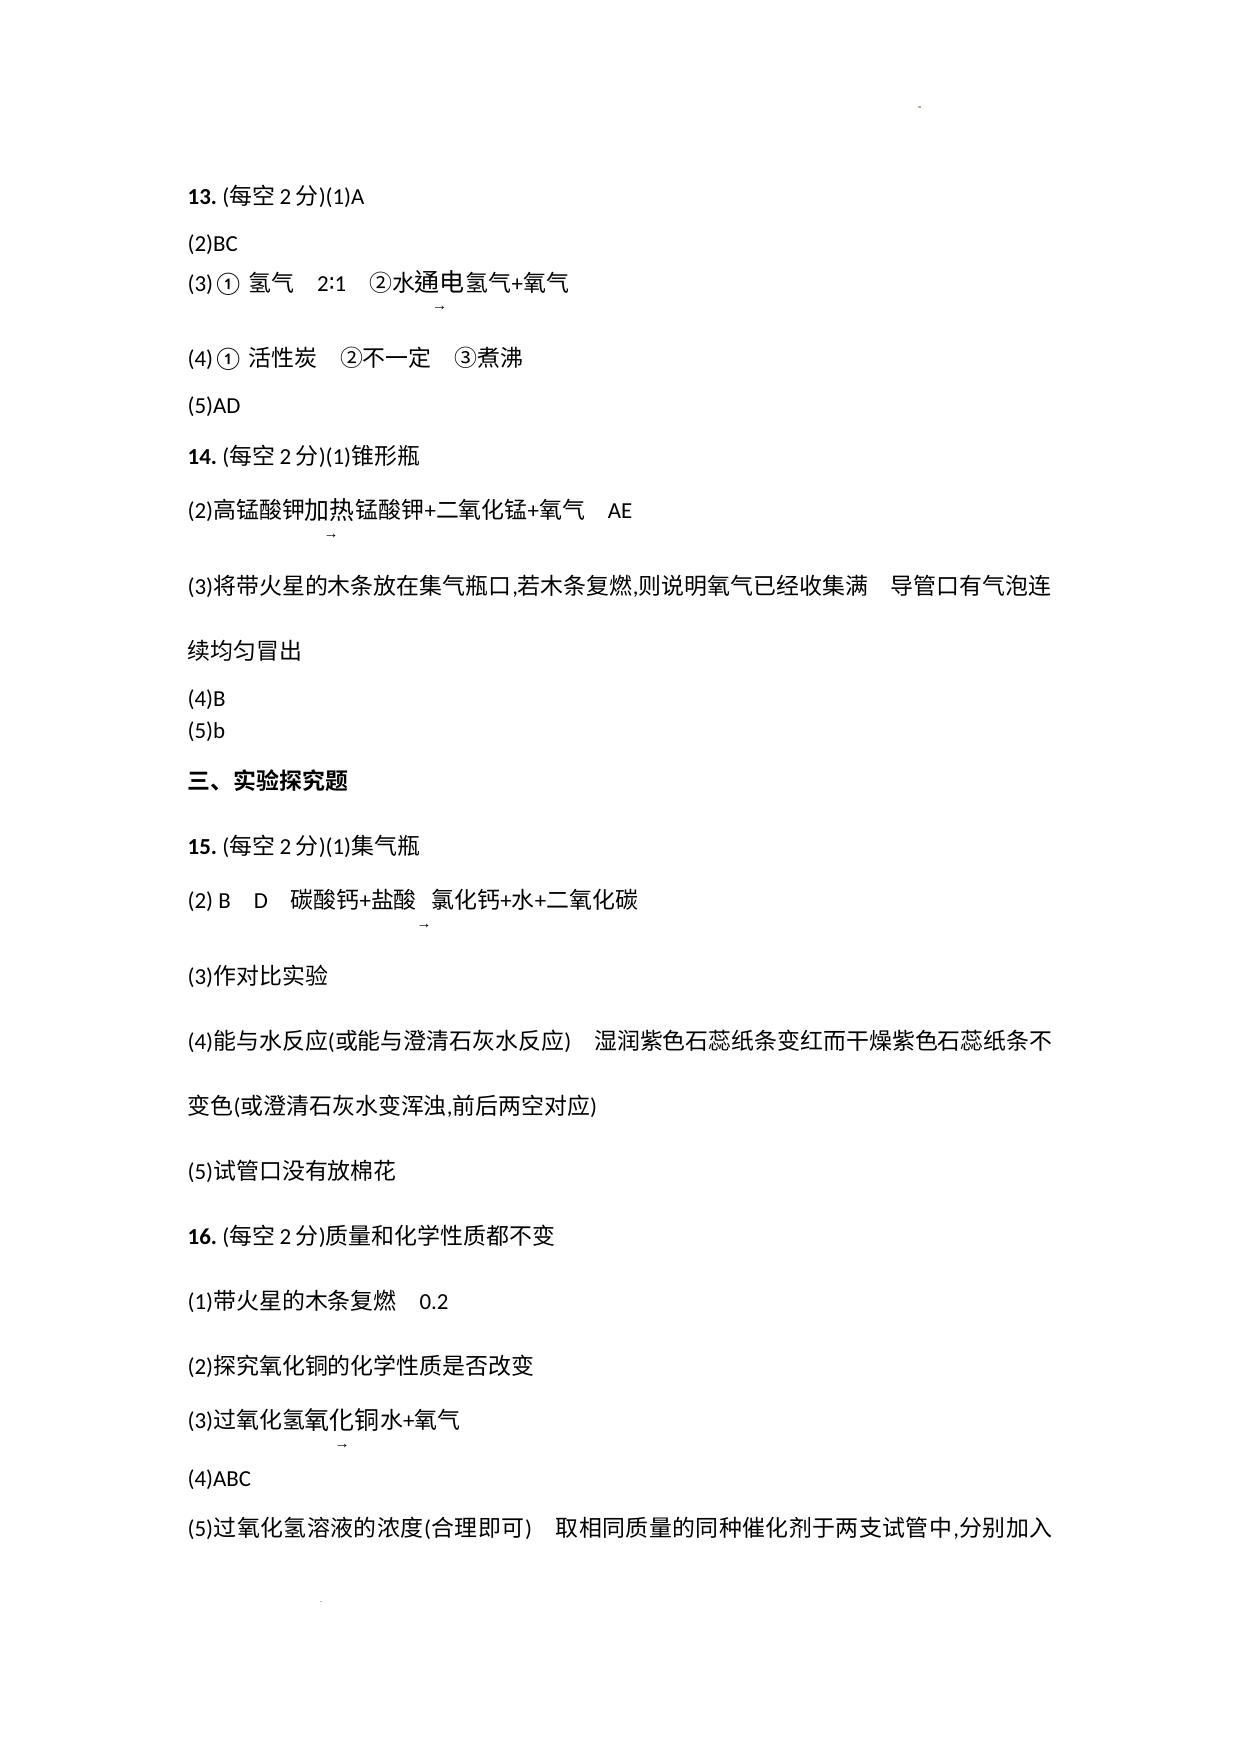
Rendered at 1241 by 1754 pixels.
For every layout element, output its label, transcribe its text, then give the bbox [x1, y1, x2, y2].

text (5)AD [187, 389, 1053, 422]
text 16. (每空2分)质量和化学性质都不变 [187, 1202, 1053, 1267]
text (4)①活性炭 ②不一定 ③煮沸 [187, 324, 1053, 389]
text (2)高锰酸钾锰酸钾+二氧化锰+氧气 AE [187, 487, 1053, 552]
text (5)b [187, 714, 1053, 747]
text (2) B D 碳酸钙+盐酸氯化钙+水+二氧化碳 [187, 877, 1053, 942]
text (1)带火星的木条复燃 0.2 [187, 1267, 1053, 1332]
text (4)能与水反应(或能与澄清石灰水反应) 湿润紫色石蕊纸条变红而干燥紫色石蕊纸条不变色(或澄清石灰水变浑浊,前后两空对应) [187, 1007, 1053, 1137]
text 13. (每空2分)(1)A [187, 162, 1053, 227]
text (2)BC [187, 227, 1053, 259]
text (3)作对比实验 [187, 942, 1053, 1007]
text (5)试管口没有放棉花 [187, 1137, 1053, 1202]
text 三、实验探究题 [187, 747, 1053, 812]
text (2)探究氧化铜的化学性质是否改变 [187, 1332, 1053, 1397]
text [187, 1494, 1053, 1559]
text (3)过氧化氢水+氧气 [187, 1397, 1053, 1462]
text (4)B [187, 682, 1053, 714]
text (3)①氢气 2∶1 ②水氢气+氧气 [187, 259, 1053, 324]
text 14. (每空2分)(1)锥形瓶 [187, 422, 1053, 487]
text 15. (每空2分)(1)集气瓶 [187, 812, 1053, 877]
text (3)将带火星的木条放在集气瓶口,若木条复燃,则说明氧气已经收集满 导管口有气泡连续均匀冒出 [187, 552, 1053, 682]
text (4)ABC [187, 1462, 1053, 1494]
